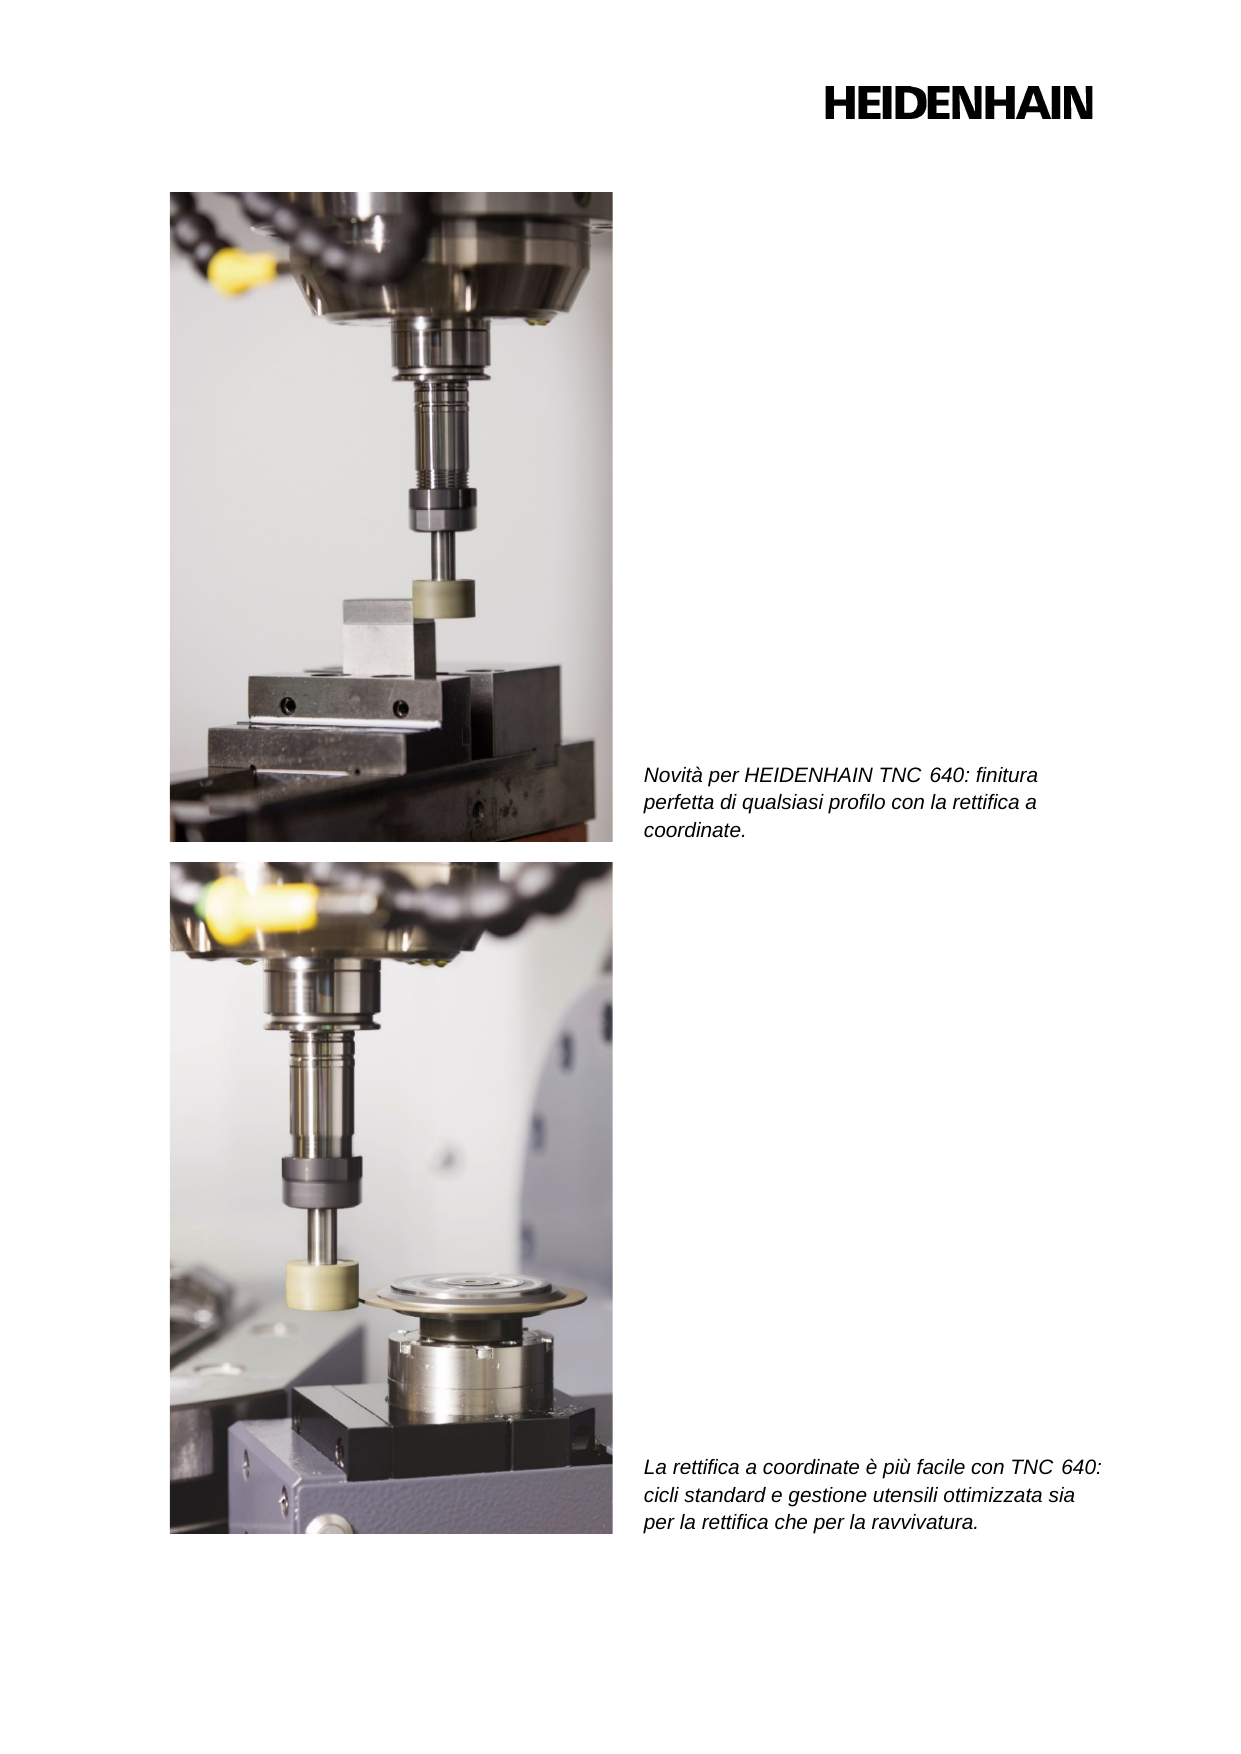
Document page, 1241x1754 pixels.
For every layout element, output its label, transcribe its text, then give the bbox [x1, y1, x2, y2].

picture [169, 192, 613, 842]
picture [825, 86, 1093, 119]
table_cell La rettifica a coordinate è più facile con TNC 640: cicli standard e gestione utensili ottimizzata sia per la rettifica che per la ravvivatura. [635, 854, 1122, 1546]
table_cell Novità per HEIDENHAIN TNC 640: finitura perfetta di qualsiasi profilo con la rettifica a coordinate. [635, 183, 1122, 854]
picture [169, 862, 613, 1534]
table_cell [148, 183, 635, 854]
table_cell [148, 854, 635, 1546]
